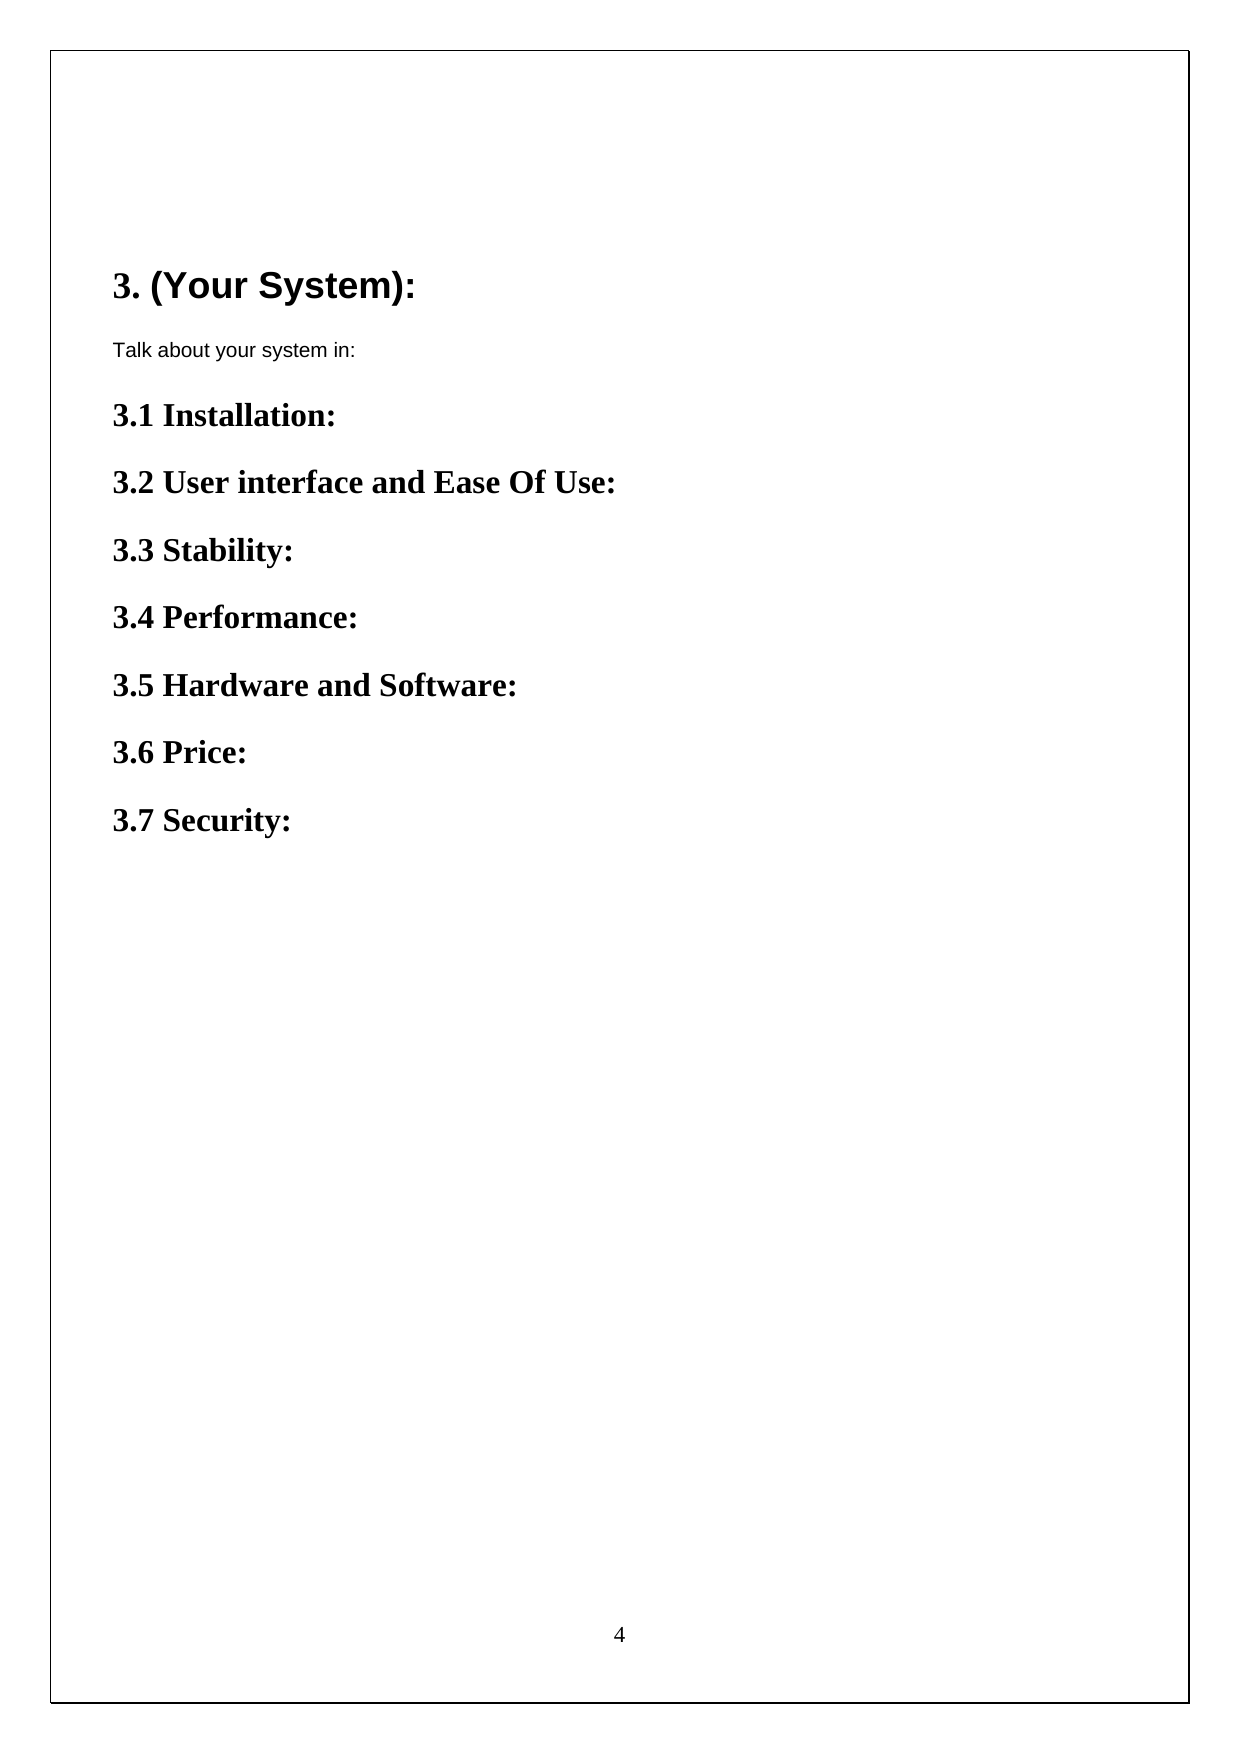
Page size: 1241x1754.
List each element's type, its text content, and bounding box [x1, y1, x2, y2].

subtitle 3.6 Price: [112, 732, 1127, 771]
subtitle 3.2 User interface and Ease Of Use: [112, 462, 1127, 501]
subtitle 3. (Your System): [112, 263, 1127, 307]
subtitle 3.1 Installation: [112, 395, 1127, 433]
subtitle 3.4 Performance: [112, 597, 1127, 636]
subtitle 3.7 Security: [112, 800, 1127, 838]
text Talk about your system in: [112, 338, 1127, 362]
subtitle 3.3 Stability: [112, 530, 1127, 568]
subtitle 3.5 Hardware and Software: [112, 665, 1127, 703]
